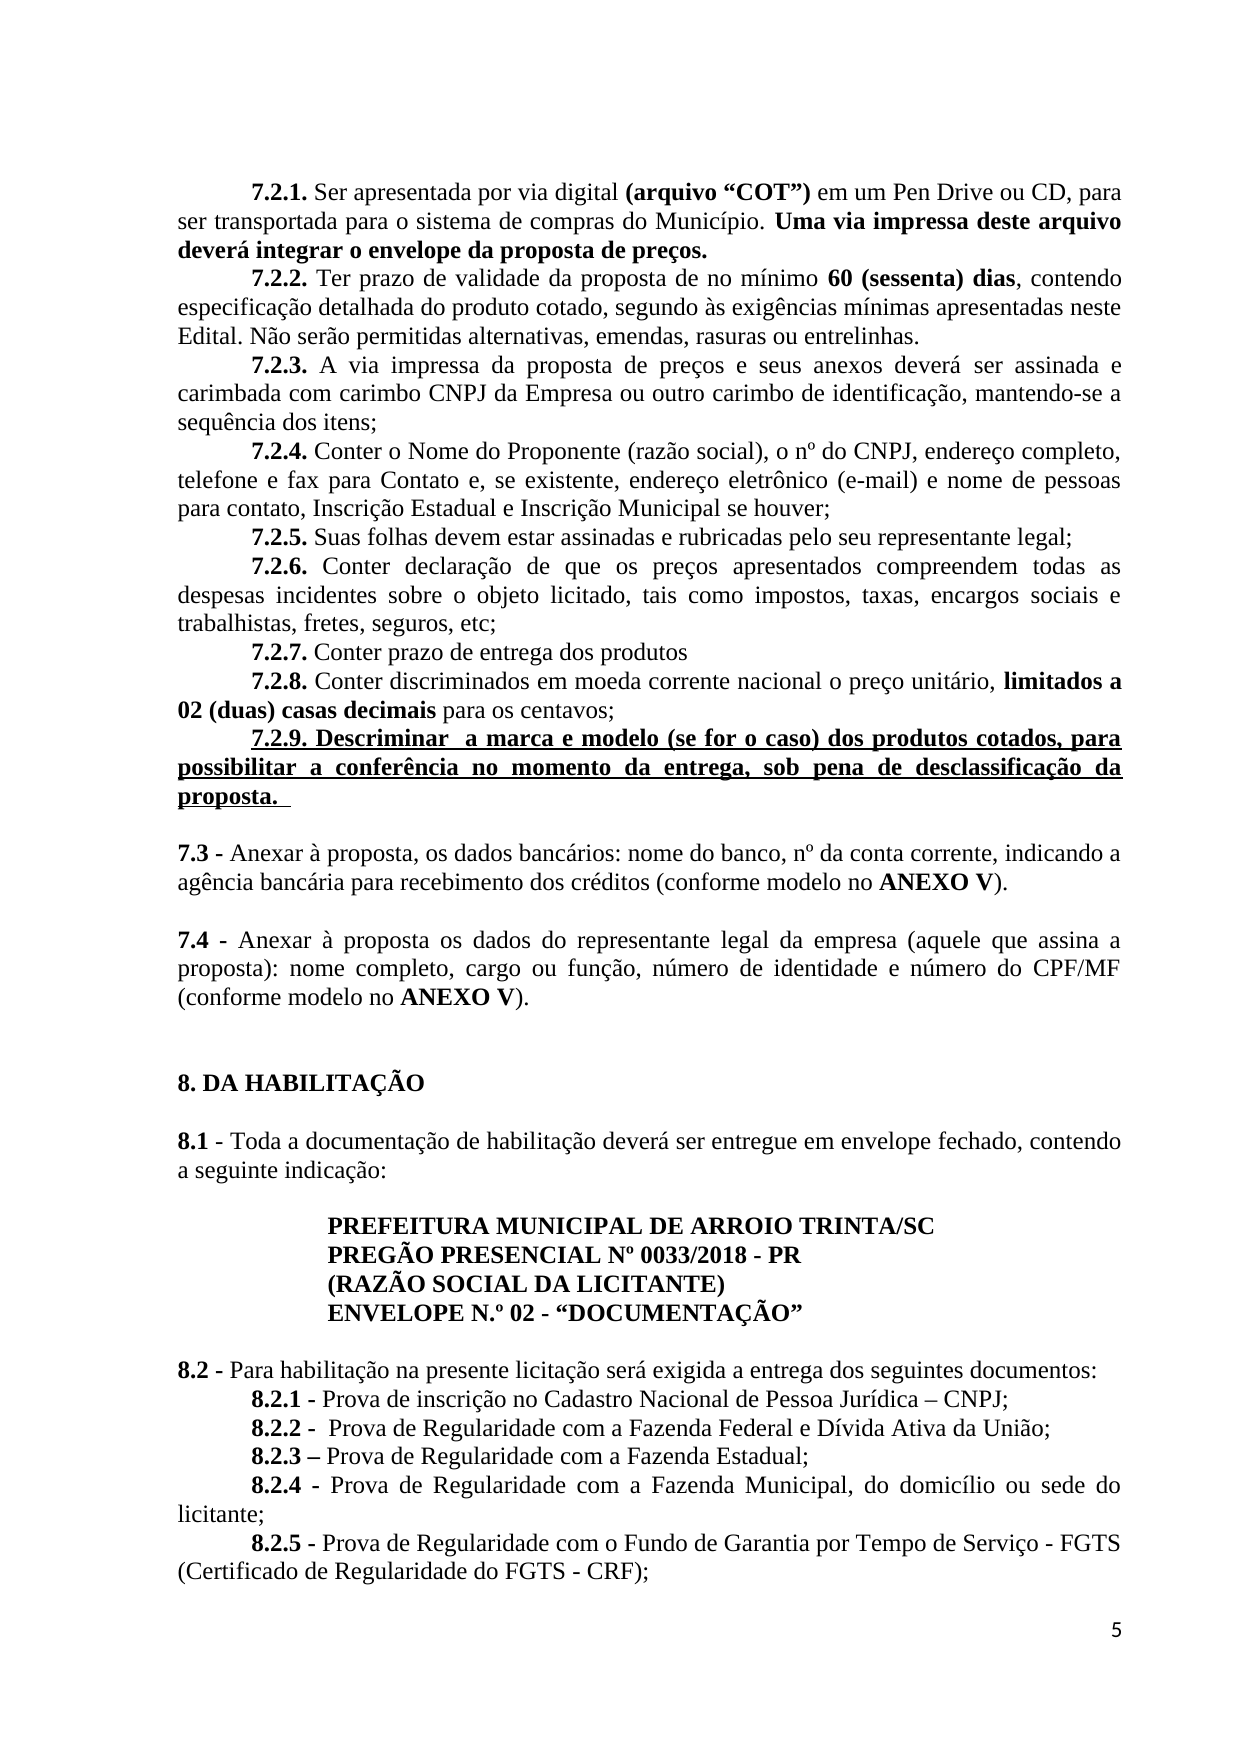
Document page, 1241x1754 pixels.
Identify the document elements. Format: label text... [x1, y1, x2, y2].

text 8.2.2 - Prova de Regularidade com a Fazenda Federal e Dívida Ativa da União; [177, 1413, 1122, 1441]
text 8.2.5 - Prova de Regularidade com o Fundo de Garantia por Tempo de Serviço - FGTS (Certificado de Regularidade do FGTS - CRF); [177, 1528, 1122, 1585]
text PREGÃO PRESENCIAL Nº 0033/2018 - PR [177, 1240, 1122, 1269]
text 8.1 - Toda a documentação de habilitação deverá ser entregue em envelope fechado, contendo a seguinte indicação: [177, 1126, 1122, 1183]
text 8.2.3 – Prova de Regularidade com a Fazenda Estadual; [177, 1441, 1122, 1470]
text 7.2.8. Conter discriminados em moeda corrente nacional o preço unitário, limitados a 02 (duas) casas decimais para os centavos; [177, 666, 1122, 723]
text 8.2.4 - Prova de Regularidade com a Fazenda Municipal, do domicílio ou sede do licitante; [177, 1470, 1122, 1528]
text 7.2.4. Conter o Nome do Proponente (razão social), o nº do CNPJ, endereço completo, telefone e fax para Contato e, se existente, endereço eletrônico (e-mail) e nome de pessoas para contato, Inscrição Estadual e Inscrição Municipal se houver; [177, 436, 1122, 522]
text 7.2.6. Conter declaração de que os preços apresentados compreendem todas as despesas incidentes sobre o objeto licitado, tais como impostos, taxas, encargos sociais e trabalhistas, fretes, seguros, etc; [177, 551, 1122, 637]
text 7.2.7. Conter prazo de entrega dos produtos [177, 637, 1122, 666]
text 7.2.3. A via impressa da proposta de preços e seus anexos deverá ser assinada e carimbada com carimbo CNPJ da Empresa ou outro carimbo de identificação, mantendo-se a sequência dos itens; [177, 350, 1122, 436]
text ENVELOPE N.º 02 - “DOCUMENTAÇÃO” [177, 1298, 1122, 1326]
text PREFEITURA MUNICIPAL DE ARROIO TRINTA/SC [177, 1211, 1122, 1240]
text 7.2.9. Descriminar a marca e modelo (se for o caso) dos produtos cotados, para possibilitar a conferência no momento da entrega, sob pena de desclassificação da proposta. [177, 779, 1122, 810]
text 7.3 - Anexar à proposta, os dados bancários: nome do banco, nº da conta corrente, indicando a agência bancária para recebimento dos créditos (conforme modelo no ANEXO V). [177, 838, 1122, 896]
text 7.2.9. Descriminar a marca e modelo (se for o caso) dos produtos cotados, para possibilitar a conferência no momento da entrega, sob pena de desclassificação da proposta. [177, 723, 1122, 777]
text 8.2.1 - Prova de inscrição no Cadastro Nacional de Pessoa Jurídica – CNPJ; [177, 1384, 1122, 1413]
text (RAZÃO SOCIAL DA LICITANTE) [177, 1269, 1122, 1298]
text 8.2 - Para habilitação na presente licitação será exigida a entrega dos seguintes documentos: [177, 1355, 1122, 1384]
text 7.2.1. Ser apresentada por via digital (arquivo “COT”) em um Pen Drive ou CD, para ser transportada para o sistema de compras do Município. Uma via impressa deste arquivo deverá integrar o envelope da proposta de preços. [177, 177, 1122, 263]
text 7.2.5. Suas folhas devem estar assinadas e rubricadas pelo seu representante legal; [177, 522, 1122, 551]
text 8. DA HABILITAÇÃO [177, 1068, 1122, 1097]
text 7.2.2. Ter prazo de validade da proposta de no mínimo 60 (sessenta) dias, contendo especificação detalhada do produto cotado, segundo às exigências mínimas apresentadas neste Edital. Não serão permitidas alternativas, emendas, rasuras ou entrelinhas. [177, 263, 1122, 350]
text 7.4 - Anexar à proposta os dados do representante legal da empresa (aquele que assina a proposta): nome completo, cargo ou função, número de identidade e número do CPF/MF (conforme modelo no ANEXO V). [177, 925, 1122, 1011]
